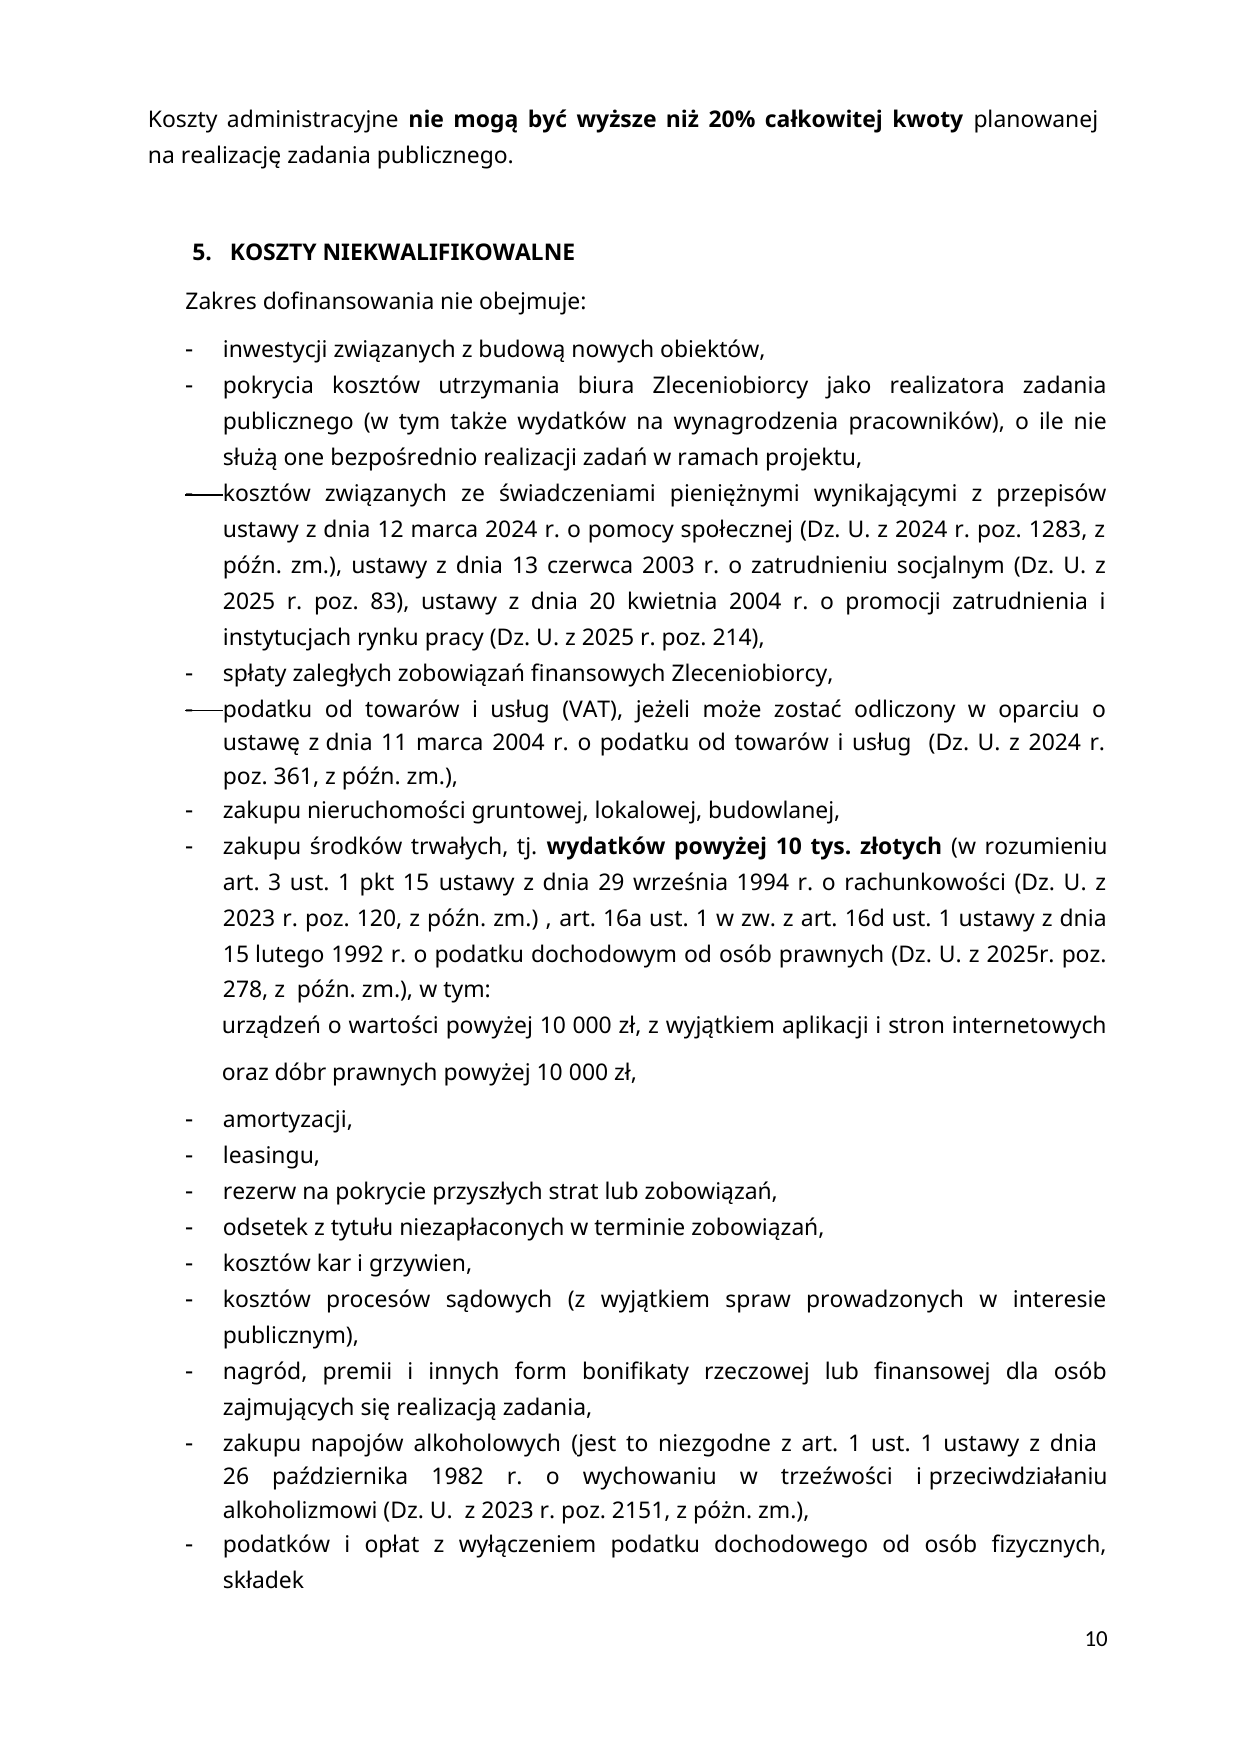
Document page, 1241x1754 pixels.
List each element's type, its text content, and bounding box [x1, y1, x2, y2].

list leasingu, [185, 1139, 1107, 1170]
list spłaty zaległych zobowiązań finansowych Zleceniobiorcy, [185, 657, 1107, 688]
list zakupu środków trwałych, tj. wydatków powyżej 10 tys. złotych (w rozumieniu art. 3 ust. 1 pkt 15 ustawy z dnia 29 września 1994 r. o rachunkowości (Dz. U. z 2023 r. poz. 120, z późn. zm.) , art. 16a ust. 1 w zw. z art. 16d ust. 1 ustawy z dnia 15 lutego 1992 r. o podatku dochodowym od osób prawnych (Dz. U. z 2025r. poz. 278, z późn. zm.), w tym: [185, 830, 1107, 1005]
text Zakres dofinansowania nie obejmuje: [148, 285, 1107, 316]
list podatku od towarów i usług (VAT), jeżeli może zostać odliczony w oparciu o ustawę z dnia 11 marca 2004 r. o podatku od towarów i usług (Dz. U. z 2024 r. poz. 361, z późn. zm.), [185, 692, 1107, 791]
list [185, 1528, 1107, 1595]
list kosztów kar i grzywien, [185, 1247, 1107, 1278]
list nagród, premii i innych form bonifikaty rzeczowej lub finansowej dla osób zajmujących się realizacją zadania, [185, 1355, 1107, 1422]
list kosztów związanych ze świadczeniami pieniężnymi wynikającymi z przepisów ustawy z dnia 12 marca 2024 r. o pomocy społecznej (Dz. U. z 2024 r. poz. 1283, z późn. zm.), ustawy z dnia 13 czerwca 2003 r. o zatrudnieniu socjalnym (Dz. U. z 2025 r. poz. 83), ustawy z dnia 20 kwietnia 2004 r. o promocji zatrudnienia i instytucjach rynku pracy (Dz. U. z 2025 r. poz. 214), [185, 477, 1107, 652]
list odsetek z tytułu niezapłaconych w terminie zobowiązań, [185, 1211, 1107, 1242]
list inwestycji związanych z budową nowych obiektów, [185, 333, 1107, 364]
list amortyzacji, [185, 1103, 1107, 1134]
list kosztów procesów sądowych (z wyjątkiem spraw prowadzonych w interesie publicznym), [185, 1283, 1107, 1350]
list urządzeń o wartości powyżej 10 000 zł, z wyjątkiem aplikacji i stron internetowych oraz dóbr prawnych powyżej 10 000 zł, [222, 1009, 1107, 1087]
text Koszty administracyjne nie mogą być wyższe niż 20% całkowitej kwoty planowanej na realizację zadania publicznego. [148, 103, 1107, 171]
list rezerw na pokrycie przyszłych strat lub zobowiązań, [185, 1175, 1107, 1206]
subtitle KOSZTY NIEKWALIFIKOWALNE [192, 236, 1107, 267]
list zakupu napojów alkoholowych (jest to niezgodne z art. 1 ust. 1 ustawy z dnia 26 października 1982 r. o wychowaniu w trzeźwości i przeciwdziałaniu alkoholizmowi (Dz. U. z 2023 r. poz. 2151, z póżn. zm.), [185, 1427, 1107, 1525]
list zakupu nieruchomości gruntowej, lokalowej, budowlanej, [185, 794, 1107, 825]
list pokrycia kosztów utrzymania biura Zleceniobiorcy jako realizatora zadania publicznego (w tym także wydatków na wynagrodzenia pracowników), o ile nie służą one bezpośrednio realizacji zadań w ramach projektu, [185, 369, 1107, 472]
